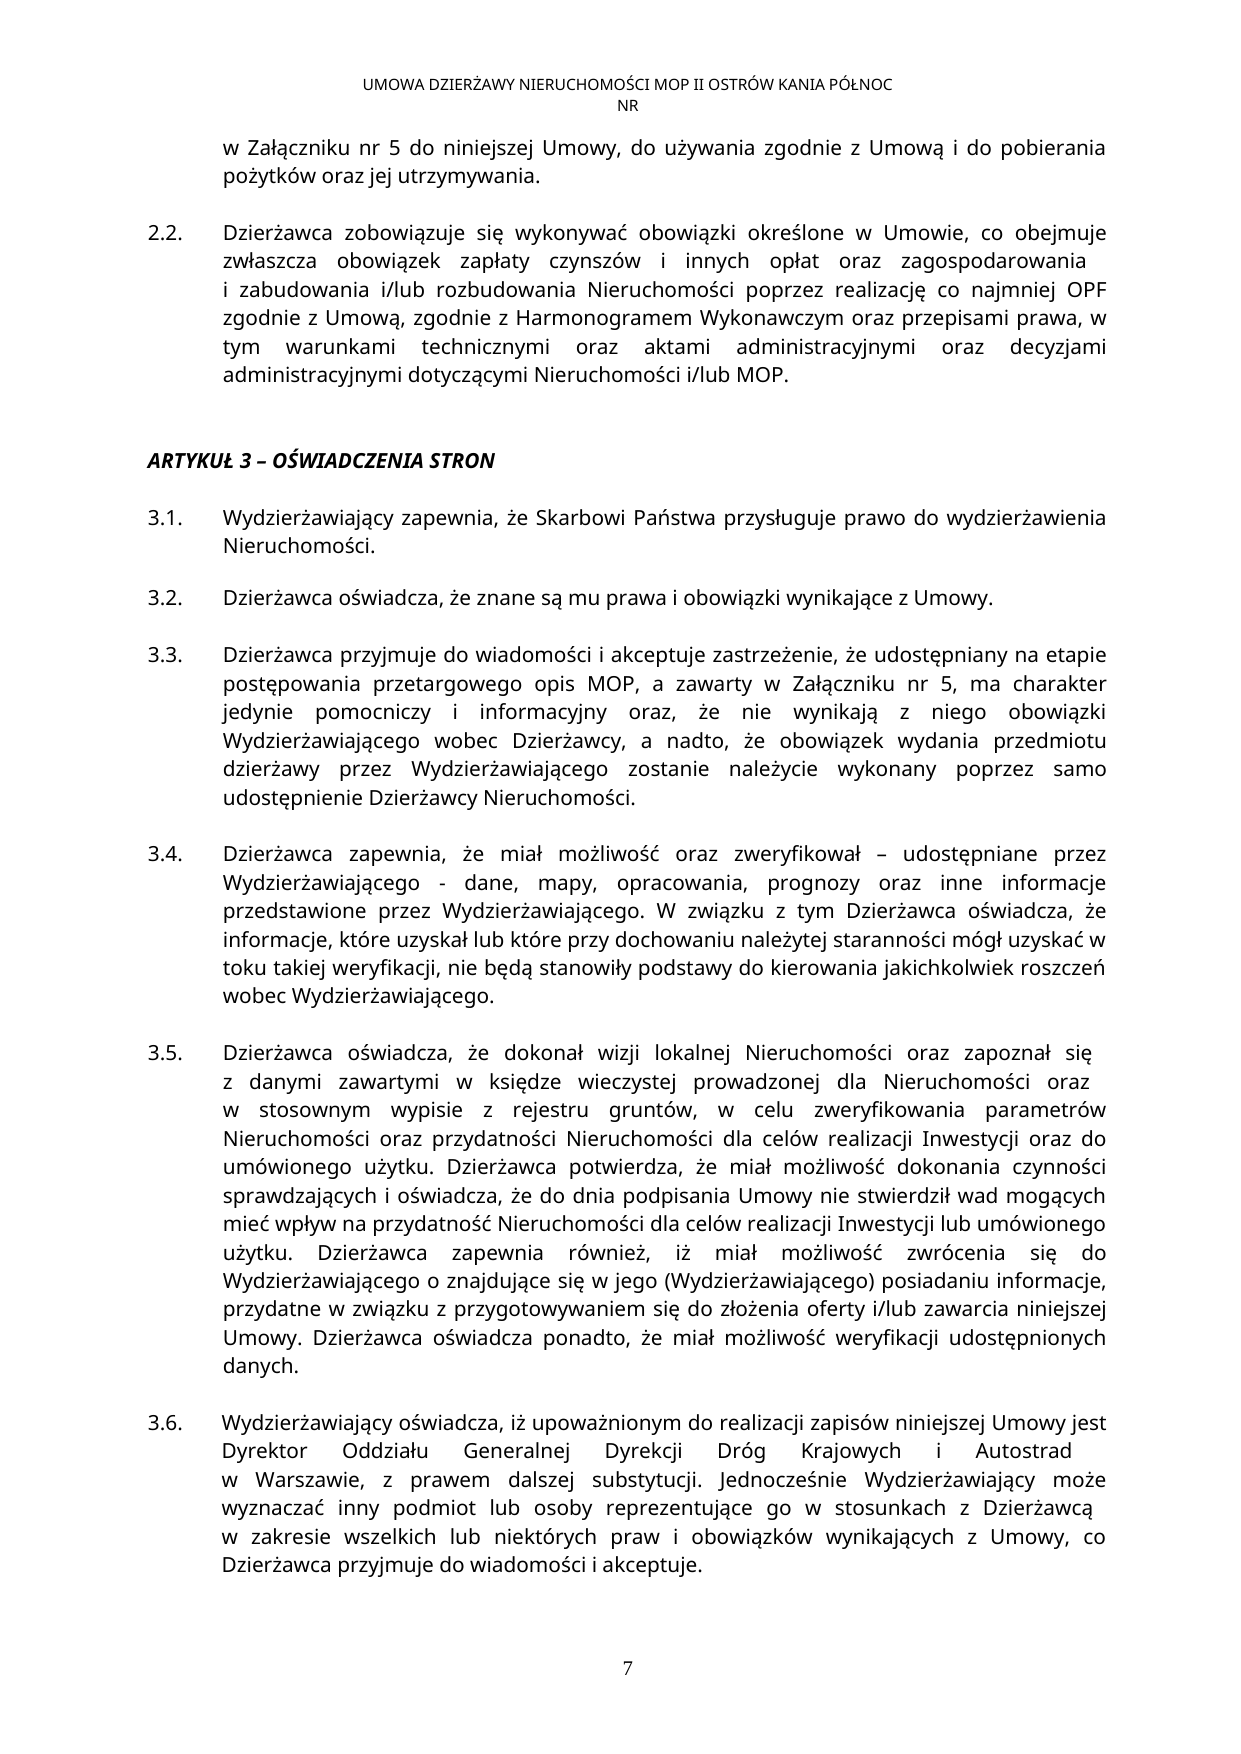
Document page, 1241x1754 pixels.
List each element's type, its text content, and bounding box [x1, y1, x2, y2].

subtitle 3.6. Wydzierżawiający oświadcza, iż upoważnionym do realizacji zapisów niniejszej Umowy jest Dyrektor Oddziału Generalnej Dyrekcji Dróg Krajowych i Autostrad w Warszawie, z prawem dalszej substytucji. Jednocześnie Wydzierżawiający może wyznaczać inny podmiot lub osoby reprezentujące go w stosunkach z Dzierżawcą w zakresie wszelkich lub niektórych praw i obowiązków wynikających z Umowy, co Dzierżawca przyjmuje do wiadomości i akceptuje. [148, 1408, 1107, 1579]
list Wydzierżawiający zapewnia, że Skarbowi Państwa przysługuje prawo do wydzierżawienia Nieruchomości. [148, 503, 1107, 559]
list Dzierżawca przyjmuje do wiadomości i akceptuje zastrzeżenie, że udostępniany na etapie postępowania przetargowego opis MOP, a zawarty w Załączniku nr 5, ma charakter jedynie pomocniczy i informacyjny oraz, że nie wynikają z niego obowiązki Wydzierżawiającego wobec Dzierżawcy, a nadto, że obowiązek wydania przedmiotu dzierżawy przez Wydzierżawiającego zostanie należycie wykonany poprzez samo udostępnienie Dzierżawcy Nieruchomości. [148, 640, 1107, 811]
list Dzierżawca zobowiązuje się wykonywać obowiązki określone w Umowie, co obejmuje zwłaszcza obowiązek zapłaty czynszów i innych opłat oraz zagospodarowania i zabudowania i/lub rozbudowania Nieruchomości poprzez realizację co najmniej OPF zgodnie z Umową, zgodnie z Harmonogramem Wykonawczym oraz przepisami prawa, w tym warunkami technicznymi oraz aktami administracyjnymi oraz decyzjami administracyjnymi dotyczącymi Nieruchomości i/lub MOP. [148, 218, 1107, 389]
subtitle ARTYKUŁ 3 – OŚWIADCZENIA STRON [148, 446, 1107, 474]
list Dzierżawca oświadcza, że dokonał wizji lokalnej Nieruchomości oraz zapoznał się z danymi zawartymi w księdze wieczystej prowadzonej dla Nieruchomości oraz w stosownym wypisie z rejestru gruntów, w celu zweryfikowania parametrów Nieruchomości oraz przydatności Nieruchomości dla celów realizacji Inwestycji oraz do umówionego użytku. Dzierżawca potwierdza, że miał możliwość dokonania czynności sprawdzających i oświadcza, że do dnia podpisania Umowy nie stwierdził wad mogących mieć wpływ na przydatność Nieruchomości dla celów realizacji Inwestycji lub umówionego użytku. Dzierżawca zapewnia również, iż miał możliwość zwrócenia się do Wydzierżawiającego o znajdujące się w jego (Wydzierżawiającego) posiadaniu informacje, przydatne w związku z przygotowywaniem się do złożenia oferty i/lub zawarcia niniejszej Umowy. Dzierżawca oświadcza ponadto, że miał możliwość weryfikacji udostępnionych danych. [148, 1038, 1107, 1380]
list Dzierżawca zapewnia, że miał możliwość oraz zweryfikował – udostępniane przez Wydzierżawiającego - dane, mapy, opracowania, prognozy oraz inne informacje przedstawione przez Wydzierżawiającego. W związku z tym Dzierżawca oświadcza, że informacje, które uzyskał lub które przy dochowaniu należytej staranności mógł uzyskać w toku takiej weryfikacji, nie będą stanowiły podstawy do kierowania jakichkolwiek roszczeń wobec Wydzierżawiającego. [148, 839, 1107, 1010]
list Dzierżawca oświadcza, że znane są mu prawa i obowiązki wynikające z Umowy. [148, 583, 1107, 612]
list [148, 133, 1107, 190]
